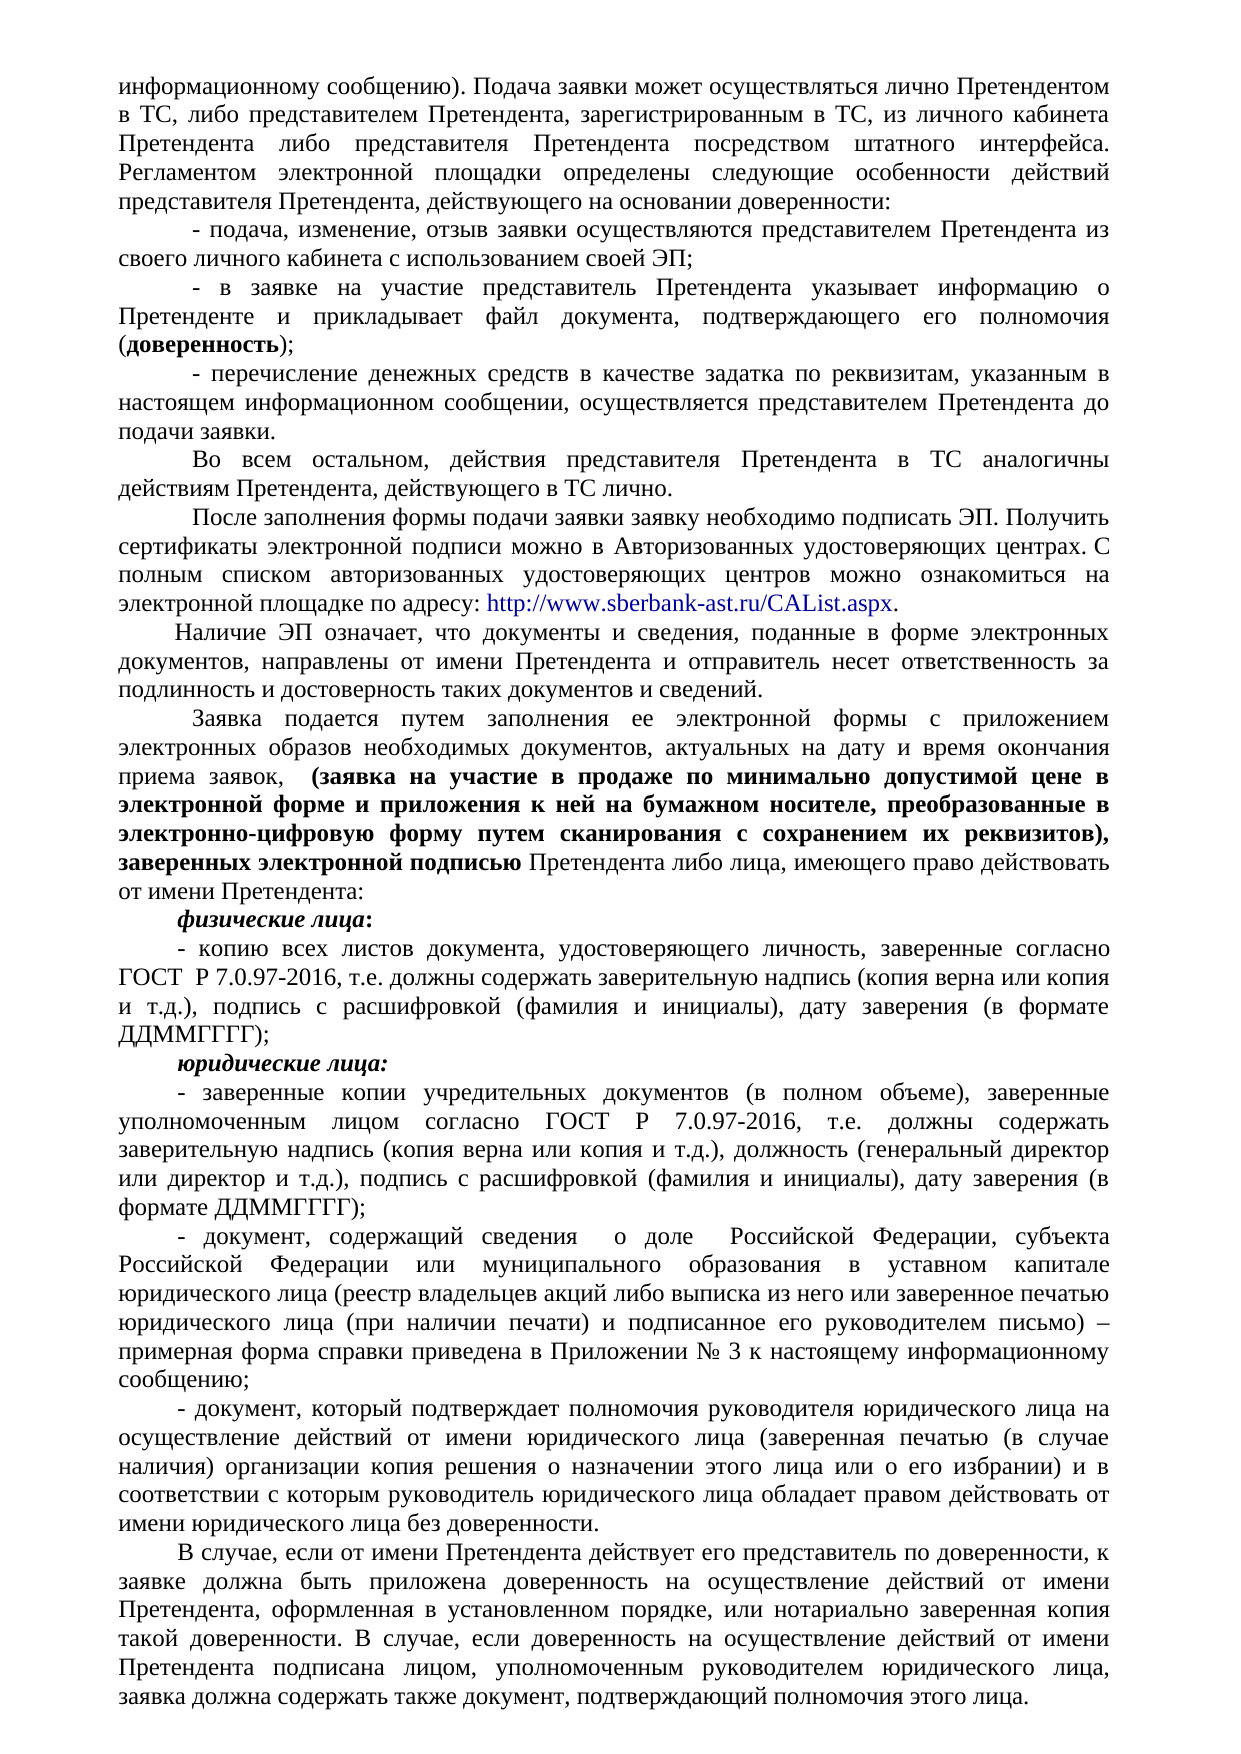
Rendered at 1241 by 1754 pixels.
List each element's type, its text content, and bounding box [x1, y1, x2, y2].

text - документ, который подтверждает полномочия руководителя юридического лица на осуществление действий от имени юридического лица (заверенная печатью (в случае наличия) организации копия решения о назначении этого лица или о его избрании) и в соответствии с которым руководитель юридического лица обладает правом действовать от имени юридического лица без доверенности. [118, 1393, 1110, 1537]
text В случае, если от имени Претендента действует его представитель по доверенности, к заявке должна быть приложена доверенность на осуществление действий от имени Претендента, оформленная в установленном порядке, или нотариально заверенная копия такой доверенности. В случае, если доверенность на осуществление действий от имени Претендента подписана лицом, уполномоченным руководителем юридического лица, заявка должна содержать также документ, подтверждающий полномочия этого лица. [118, 1537, 1110, 1709]
text юридические лица: [118, 1048, 1110, 1077]
text - документ, содержащий сведения о доле Российской Федерации, субъекта Российской Федерации или муниципального образования в уставном капитале юридического лица (реестр владельцев акций либо выписка из него или заверенное печатью юридического лица (при наличии печати) и подписанное его руководителем письмо) – примерная форма справки приведена в Приложении № 3 к настоящему информационному сообщению; [118, 1221, 1110, 1393]
text Заявка подается путем заполнения ее электронной формы с приложением электронных образов необходимых документов, актуальных на дату и время окончания приема заявок, (заявка на участие в продаже по минимально допустимой цене в электронной форме и приложения к ней на бумажном носителе, преобразованные в электронно-цифровую форму путем сканирования с сохранением их реквизитов), заверенных электронной подписью Претендента либо лица, имеющего право действовать от имени Претендента: [118, 703, 1110, 904]
text Наличие ЭП означает, что документы и сведения, поданные в форме электронных документов, направлены от имени Претендента и отправитель несет ответственность за подлинность и достоверность таких документов и сведений. [118, 617, 1110, 703]
text физические лица: [118, 904, 1110, 933]
text - подача, изменение, отзыв заявки осуществляются представителем Претендента из своего личного кабинета с использованием своей ЭП; [118, 214, 1110, 272]
text - в заявке на участие представитель Претендента указывает информацию о Претенденте и прикладывает файл документа, подтверждающего его полномочия (доверенность); [118, 272, 1110, 358]
text После заполнения формы подачи заявки заявку необходимо подписать ЭП. Получить сертификаты электронной подписи можно в Авторизованных удостоверяющих центрах. С полным списком авторизованных удостоверяющих центров можно ознакомиться на электронной площадке по адресу: http://www.sberbank-ast.ru/CAList.aspx. [118, 502, 1110, 617]
text - заверенные копии учредительных документов (в полном объеме), заверенные уполномоченным лицом согласно ГОСТ Р 7.0.97-2016, т.е. должны содержать заверительную надпись (копия верна или копия и т.д.), должность (генеральный директор или директор и т.д.), подпись с расшифровкой (фамилия и инициалы), дату заверения (в формате ДДММГГГГ); [118, 1077, 1110, 1221]
text - копию всех листов документа, удостоверяющего личность, заверенные согласно ГОСТ Р 7.0.97-2016, т.е. должны содержать заверительную надпись (копия верна или копия и т.д.), подпись с расшифровкой (фамилия и инициалы), дату заверения (в формате ДДММГГГГ); [118, 933, 1110, 1048]
text Во всем остальном, действия представителя Претендента в ТС аналогичны действиям Претендента, действующего в ТС лично. [118, 444, 1110, 502]
text - перечисление денежных средств в качестве задатка по реквизитам, указанным в настоящем информационном сообщении, осуществляется представителем Претендента до подачи заявки. [118, 358, 1110, 444]
